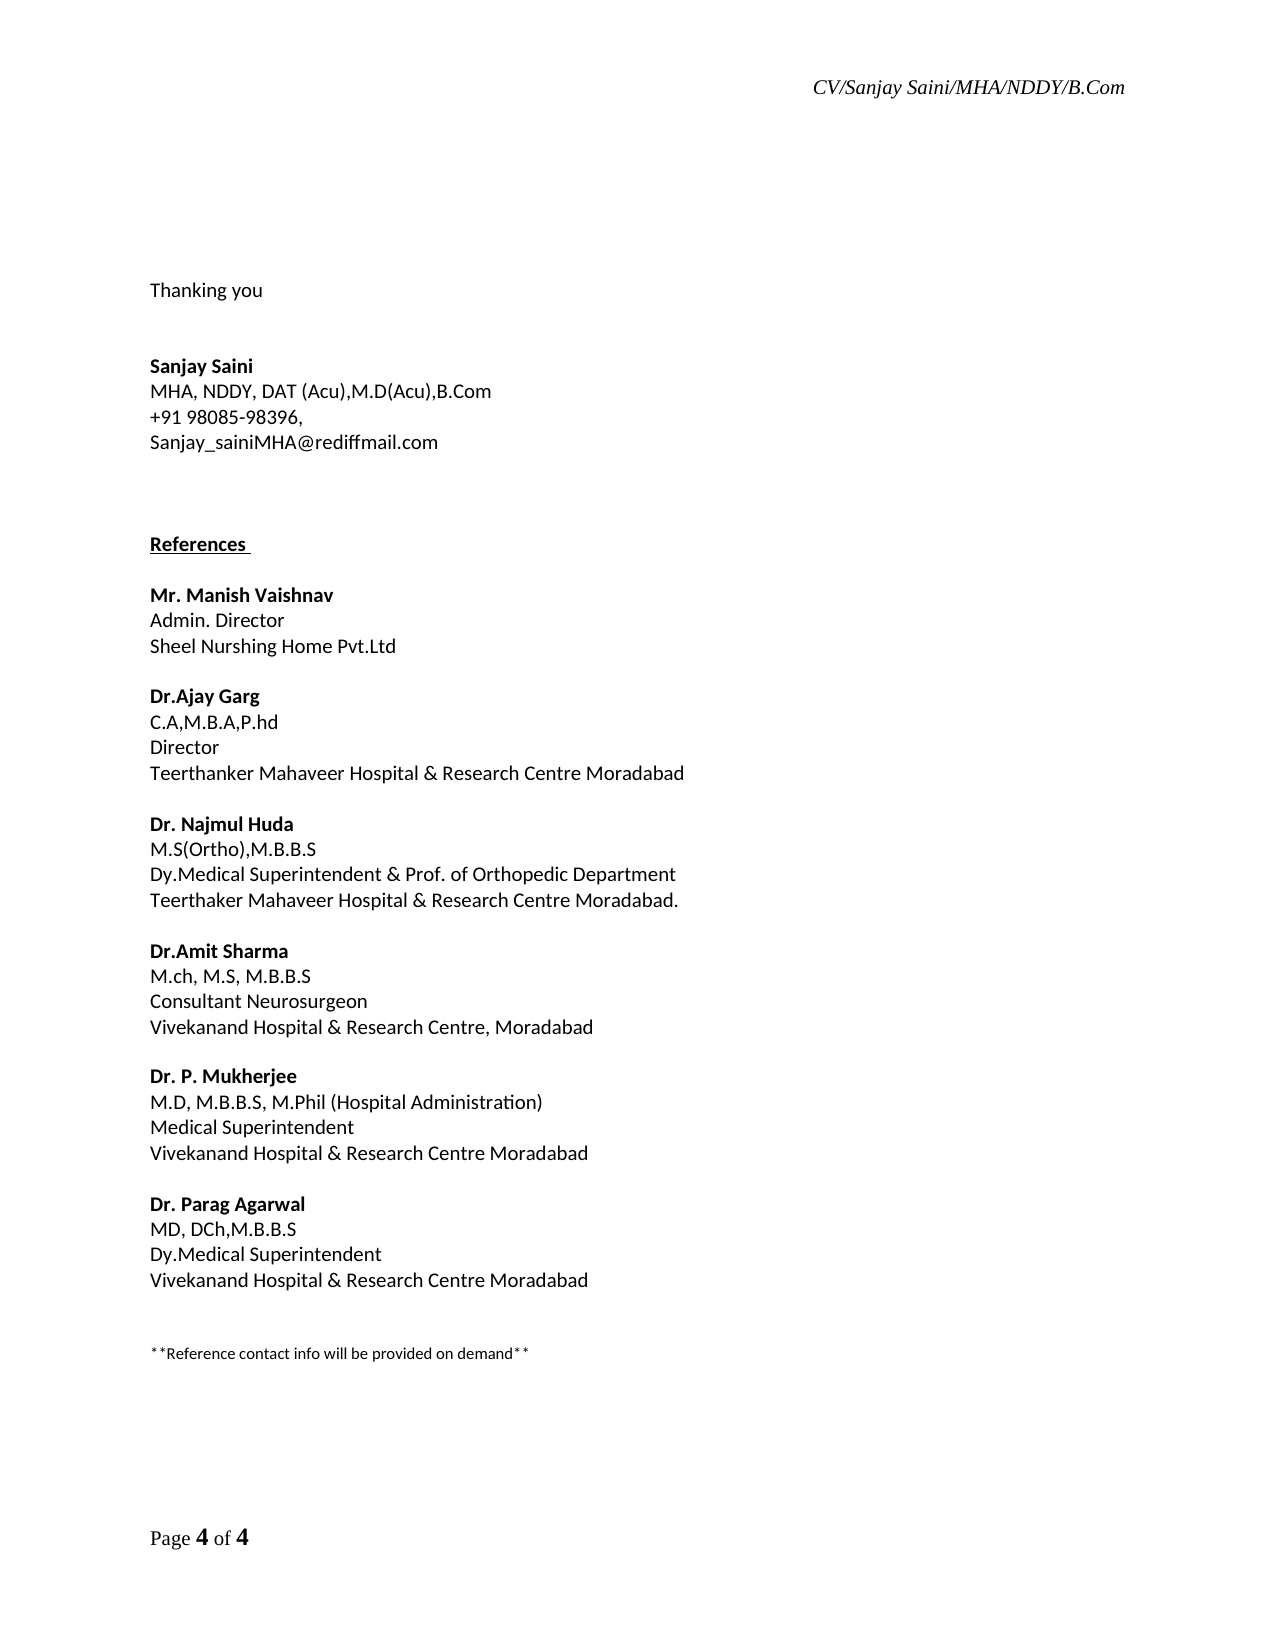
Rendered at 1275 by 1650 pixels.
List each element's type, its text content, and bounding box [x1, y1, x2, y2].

text Dr. Najmul Huda [150, 811, 1125, 836]
text Dr. Parag Agarwal [150, 1191, 1125, 1216]
text Admin. Director [150, 607, 1125, 633]
text Dr.Amit Sharma [150, 938, 1125, 963]
text Vivekanand Hospital & Research Centre Moradabad [150, 1140, 1125, 1165]
text M.D, M.B.B.S, M.Phil (Hospital Administration) [150, 1089, 1125, 1114]
text Mr. Manish Vaishnav [150, 582, 1125, 607]
text MHA, NDDY, DAT (Acu),M.D(Acu),B.Com [150, 379, 1125, 404]
text Vivekanand Hospital & Research Centre, Moradabad [150, 1014, 1125, 1039]
text Sanjay_sainiMHA@rediffmail.com [150, 429, 1125, 455]
text Dy.Medical Superintendent [150, 1242, 1125, 1267]
text Sheel Nurshing Home Pvt.Ltd [150, 633, 1125, 658]
text Dr. P. Mukherjee [150, 1064, 1125, 1089]
text +91 98085-98396, [150, 404, 1125, 429]
text M.S(Ortho),M.B.B.S [150, 836, 1125, 862]
text Teerthanker Mahaveer Hospital & Research Centre Moradabad [150, 760, 1125, 785]
text Consultant Neurosurgeon [150, 989, 1125, 1014]
text Teerthaker Mahaveer Hospital & Research Centre Moradabad. [150, 887, 1125, 912]
text Director [150, 734, 1125, 760]
text Vivekanand Hospital & Research Centre Moradabad [150, 1267, 1125, 1292]
text Medical Superintendent [150, 1114, 1125, 1140]
text Dy.Medical Superintendent & Prof. of Orthopedic Department [150, 862, 1125, 887]
text Sanjay Saini [150, 353, 1125, 379]
text C.A,M.B.A,P.hd [150, 709, 1125, 734]
text M.ch, M.S, M.B.B.S [150, 963, 1125, 989]
text Dr.Ajay Garg [150, 684, 1125, 709]
text MD, DCh,M.B.B.S [150, 1216, 1125, 1242]
text References [150, 531, 1125, 557]
text Thanking you [150, 277, 1125, 302]
text **Reference contact info will be provided on demand** [150, 1343, 1125, 1363]
